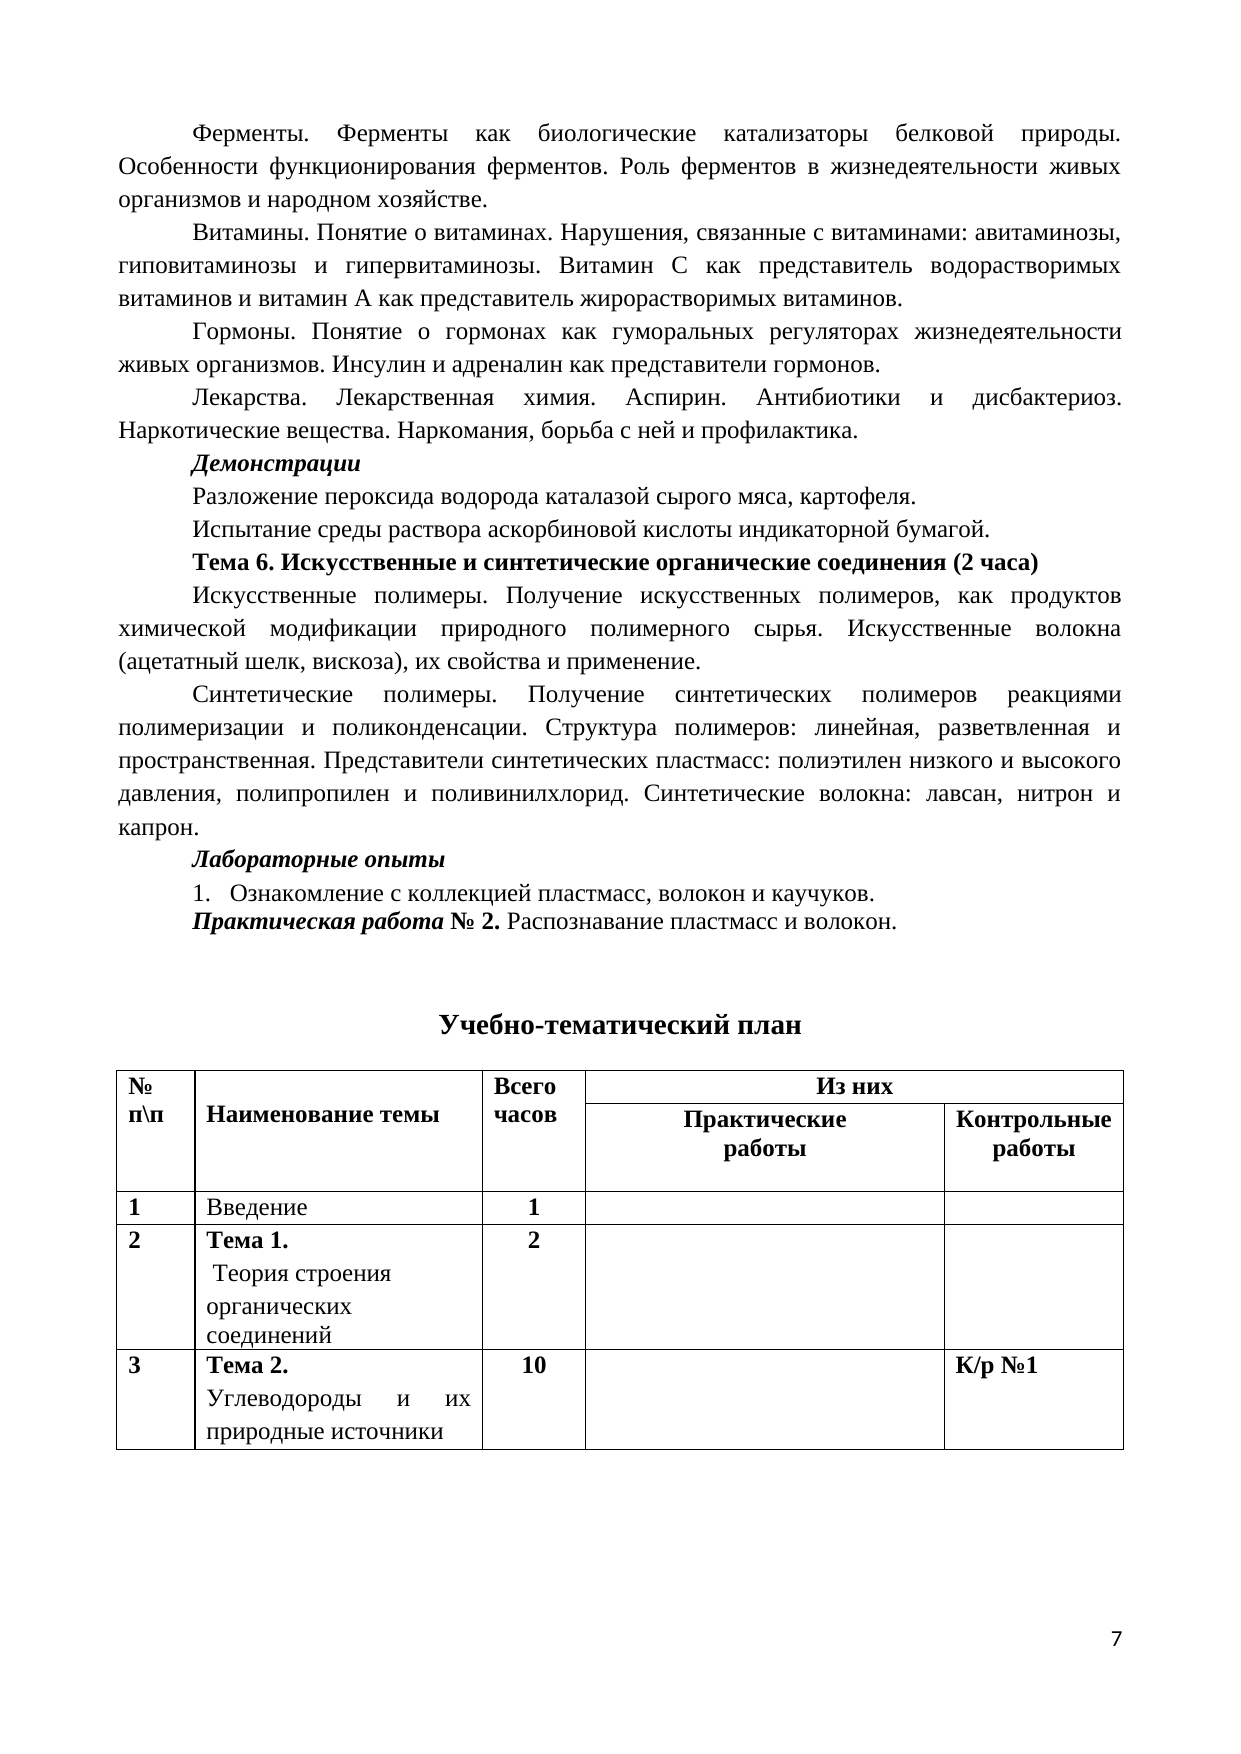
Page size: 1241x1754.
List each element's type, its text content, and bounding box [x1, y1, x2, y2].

table_cell Практические работы [586, 1104, 944, 1191]
text Тема 6. Искусственные и синтетические органические соединения (2 часа) [118, 547, 1122, 576]
table_cell 3 [117, 1350, 194, 1448]
text Разложение пероксида водорода каталазой сырого мяса, картофеля. [118, 481, 1122, 510]
table_cell [586, 1225, 944, 1349]
table_header № п\п [117, 1071, 194, 1191]
table_cell 1 [117, 1192, 194, 1224]
table_cell Введение [196, 1192, 482, 1224]
table_cell 1 [483, 1192, 585, 1224]
table_cell Контрольные работы [945, 1104, 1123, 1191]
text Гормоны. Понятие о гормонах как гуморальных регуляторах жизнедеятельности живых организмов. Инсулин и адреналин как представители гормонов. [118, 316, 1122, 378]
table_header Наименование темы [196, 1071, 482, 1191]
table_cell Тема 2. Углеводороды и их природные источники [196, 1350, 482, 1448]
text Лекарства. Лекарственная химия. Аспирин. Антибиотики и дисбактериоз. Наркотические вещества. Наркомания, борьба с ней и профилактика. [118, 382, 1122, 444]
table_cell 2 [117, 1225, 194, 1349]
table_cell [586, 1350, 944, 1448]
list Ознакомление с коллекцией пластмасс, волокон и каучуков. [192, 878, 1122, 906]
table_cell 10 [483, 1350, 585, 1448]
text Лабораторные опыты [118, 844, 1122, 873]
table_cell [945, 1225, 1123, 1349]
text Синтетические полимеры. Получение синтетических полимеров реакциями полимеризации и поликонденсации. Структура полимеров: линейная, разветвленная и пространственная. Представители синтетических пластмасс: полиэтилен низкого и высокого давления, полипропилен и поливинилхлорид. Синтетические волокна: лавсан, нитрон и капрон. [118, 679, 1122, 840]
table_cell 2 [483, 1225, 585, 1349]
table_cell [586, 1192, 944, 1224]
text Демонстрации [118, 448, 1122, 477]
list Практическая работа № 2. Распознавание пластмасс и волокон. [118, 906, 1122, 935]
table_header Из них [586, 1071, 1123, 1103]
table_header Всего часов [483, 1071, 585, 1191]
text Витамины. Понятие о витаминах. Нарушения, связанные с витаминами: авитаминозы, гиповитаминозы и гипервитаминозы. Витамин С как представитель водорастворимых витаминов и витамин А как представитель жирорастворимых витаминов. [118, 217, 1122, 312]
text Искусственные полимеры. Получение искусственных полимеров, как продуктов химической модификации природного полимерного сырья. Искусственные волокна (ацетатный шелк, вискоза), их свойства и применение. [118, 580, 1122, 675]
text Учебно-тематический план [118, 1007, 1122, 1041]
text Испытание среды раствора аскорбиновой кислоты индикаторной бумагой. [118, 514, 1122, 543]
table_cell К/р №1 [945, 1350, 1123, 1448]
table_cell [945, 1192, 1123, 1224]
text Ферменты. Ферменты как биологические катализаторы белковой природы. Особенности функционирования ферментов. Роль ферментов в жизнедеятельности живых организмов и народном хозяйстве. [118, 118, 1122, 213]
table_cell Тема 1. Теория строения органических соединений [196, 1225, 482, 1349]
